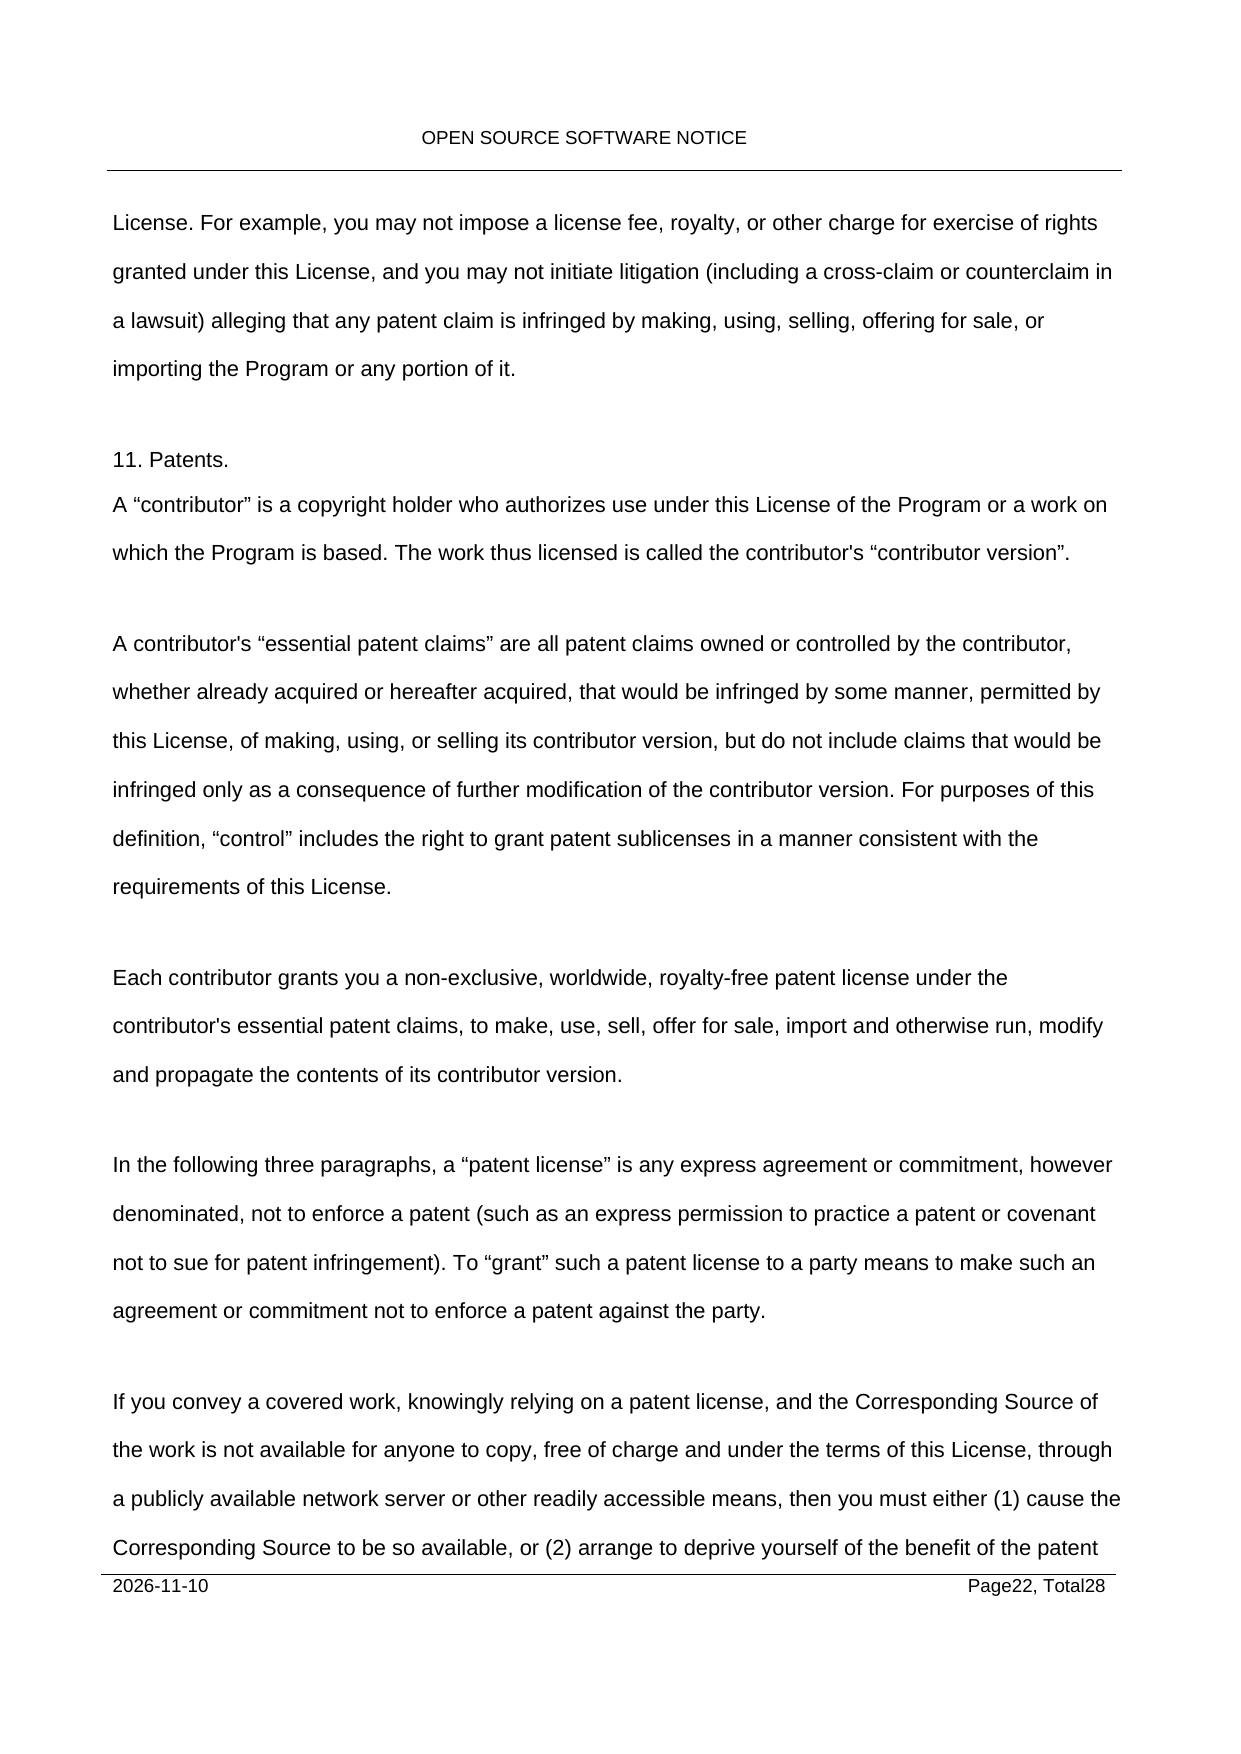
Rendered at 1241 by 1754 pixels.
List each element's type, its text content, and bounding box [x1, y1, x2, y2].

text A contributor's “essential patent claims” are all patent claims owned or controlled by the contributor, whether already acquired or hereafter acquired, that would be infringed by some manner, permitted by this License, of making, using, or selling its contributor version, but do not include claims that would be infringed only as a consequence of further modification of the contributor version. For purposes of this definition, “control” includes the right to grant patent sublicenses in a manner consistent with the requirements of this License. [112, 627, 1128, 903]
text In the following three paragraphs, a “patent license” is any express agreement or commitment, however denominated, not to enforce a patent (such as an express permission to practice a patent or covenant not to sue for patent infringement). To “grant” such a patent license to a party means to make such an agreement or commitment not to enforce a patent against the party. [112, 1148, 1128, 1327]
text 11. Patents. [112, 443, 1128, 475]
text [112, 1385, 1128, 1564]
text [112, 206, 1128, 385]
text A “contributor” is a copyright holder who authorizes use under this License of the Program or a work on which the Program is based. The work thus licensed is called the contributor's “contributor version”. [112, 488, 1128, 569]
text Each contributor grants you a non-exclusive, worldwide, royalty-free patent license under the contributor's essential patent claims, to make, use, sell, offer for sale, import and otherwise run, modify and propagate the contents of its contributor version. [112, 961, 1128, 1091]
